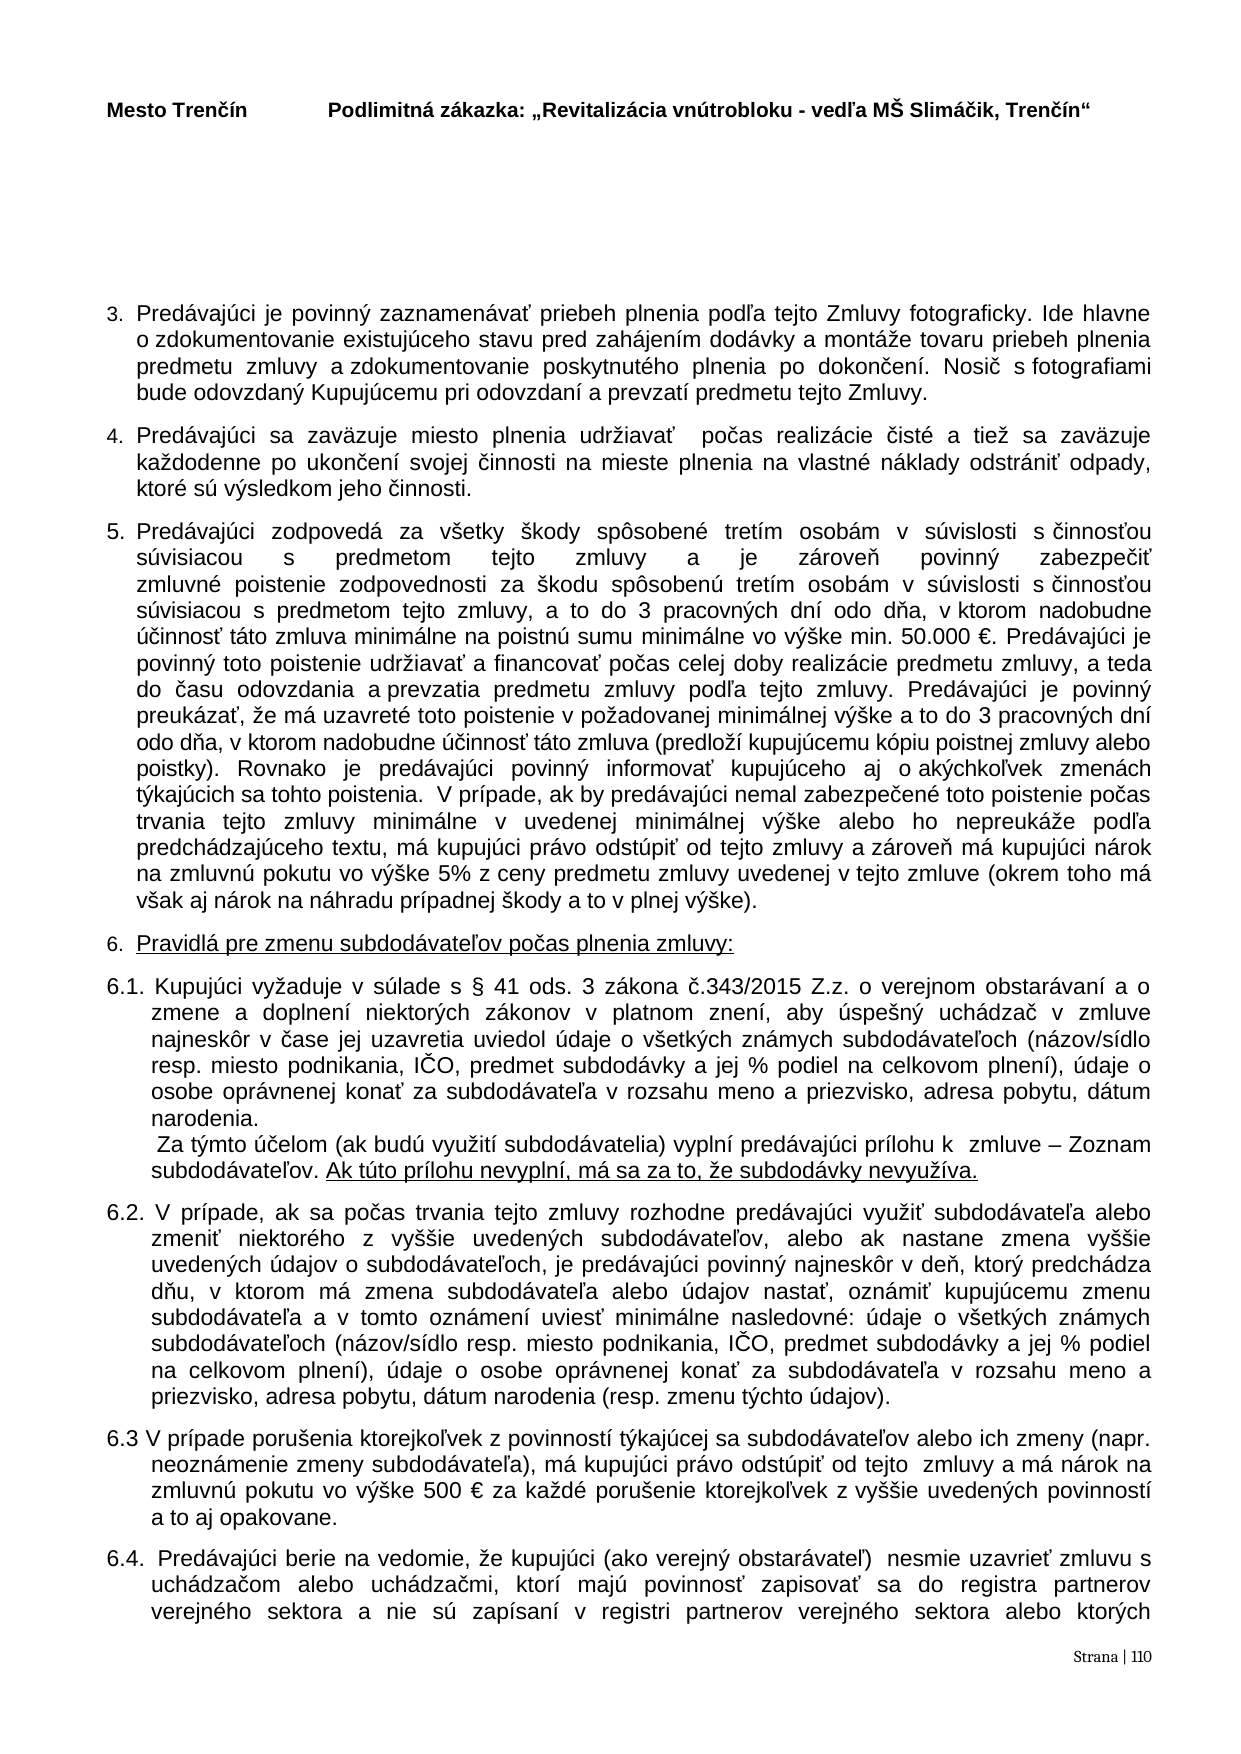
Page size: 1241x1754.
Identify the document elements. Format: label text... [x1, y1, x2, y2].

text Za týmto účelom (ak budú využití subdodávatelia) vyplní predávajúci prílohu k zmluve – Zoznam subdodávateľov. Ak túto prílohu nevyplní, má sa za to, že subdodávky nevyužíva. [106, 1131, 1152, 1184]
text 6.3 V prípade porušenia ktorejkoľvek z povinností týkajúcej sa subdodávateľov alebo ich zmeny (napr. neoznámenie zmeny subdodávateľa), má kupujúci právo odstúpiť od tejto zmluvy a má nárok na zmluvnú pokutu vo výške 500 € za každé porušenie ktorejkoľvek z vyššie uvedených povinností a to aj opakovane. [106, 1424, 1152, 1530]
list Pravidlá pre zmenu subdodávateľov počas plnenia zmluvy: [106, 930, 1152, 956]
list Predávajúci je povinný zaznamenávať priebeh plnenia podľa tejto Zmluvy fotograficky. Ide hlavne o zdokumentovanie existujúceho stavu pred zahájením dodávky a montáže tovaru priebeh plnenia predmetu zmluvy a zdokumentovanie poskytnutého plnenia po dokončení. Nosič s fotografiami bude odovzdaný Kupujúcemu pri odovzdaní a prevzatí predmetu tejto Zmluvy. [106, 300, 1152, 405]
text 6.1. Kupujúci vyžaduje v súlade s § 41 ods. 3 zákona č.343/2015 Z.z. o verejnom obstarávaní a o zmene a doplnení niektorých zákonov v platnom znení, aby úspešný uchádzač v zmluve najneskôr v čase jej uzavretia uviedol údaje o všetkých známych subdodávateľoch (názov/sídlo resp. miesto podnikania, IČO, predmet subdodávky a jej % podiel na celkovom plnení), údaje o osobe oprávnenej konať za subdodávateľa v rozsahu meno a priezvisko, adresa pobytu, dátum narodenia. [106, 973, 1152, 1131]
list Predávajúci sa zaväzuje miesto plnenia udržiavať počas realizácie čisté a tiež sa zaväzuje každodenne po ukončení svojej činnosti na mieste plnenia na vlastné náklady odstrániť odpady, ktoré sú výsledkom jeho činnosti. [106, 422, 1152, 501]
text 6.2. V prípade, ak sa počas trvania tejto zmluvy rozhodne predávajúci využiť subdodávateľa alebo zmeniť niektorého z vyššie uvedených subdodávateľov, alebo ak nastane zmena vyššie uvedených údajov o subdodávateľoch, je predávajúci povinný najneskôr v deň, ktorý predchádza dňu, v ktorom má zmena subdodávateľa alebo údajov nastať, oznámiť kupujúcemu zmenu subdodávateľa a v tomto oznámení uviesť minimálne nasledovné: údaje o všetkých známych subdodávateľoch (názov/sídlo resp. miesto podnikania, IČO, predmet subdodávky a jej % podiel na celkovom plnení), údaje o osobe oprávnenej konať za subdodávateľa v rozsahu meno a priezvisko, adresa pobytu, dátum narodenia (resp. zmenu týchto údajov). [106, 1199, 1152, 1409]
list Predávajúci zodpovedá za všetky škody spôsobené tretím osobám v súvislosti s činnosťou súvisiacou s predmetom tejto zmluvy a je zároveň povinný zabezpečiť zmluvné poistenie zodpovednosti za škodu spôsobenú tretím osobám v súvislosti s činnosťou súvisiacou s predmetom tejto zmluvy, a to do 3 pracovných dní odo dňa, v ktorom nadobudne účinnosť táto zmluva minimálne na poistnú sumu minimálne vo výške min. 50.000 €. Predávajúci je povinný toto poistenie udržiavať a financovať počas celej doby realizácie predmetu zmluvy, a teda do času odovzdania a prevzatia predmetu zmluvy podľa tejto zmluvy. Predávajúci je povinný preukázať, že má uzavreté toto poistenie v požadovanej minimálnej výške a to do 3 pracovných dní odo dňa, v ktorom nadobudne účinnosť táto zmluva (predloží kupujúcemu kópiu poistnej zmluvy alebo poistky). Rovnako je predávajúci povinný informovať kupujúceho aj o akýchkoľvek zmenách týkajúcich sa tohto poistenia. V prípade, ak by predávajúci nemal zabezpečené toto poistenie počas trvania tejto zmluvy minimálne v uvedenej minimálnej výške alebo ho nepreukáže podľa predchádzajúceho textu, má kupujúci právo odstúpiť od tejto zmluvy a zároveň má kupujúci nárok na zmluvnú pokutu vo výške 5% z ceny predmetu zmluvy uvedenej v tejto zmluve (okrem toho má však aj nárok na náhradu prípadnej škody a to v plnej výške). [106, 518, 1152, 913]
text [106, 1545, 1152, 1624]
